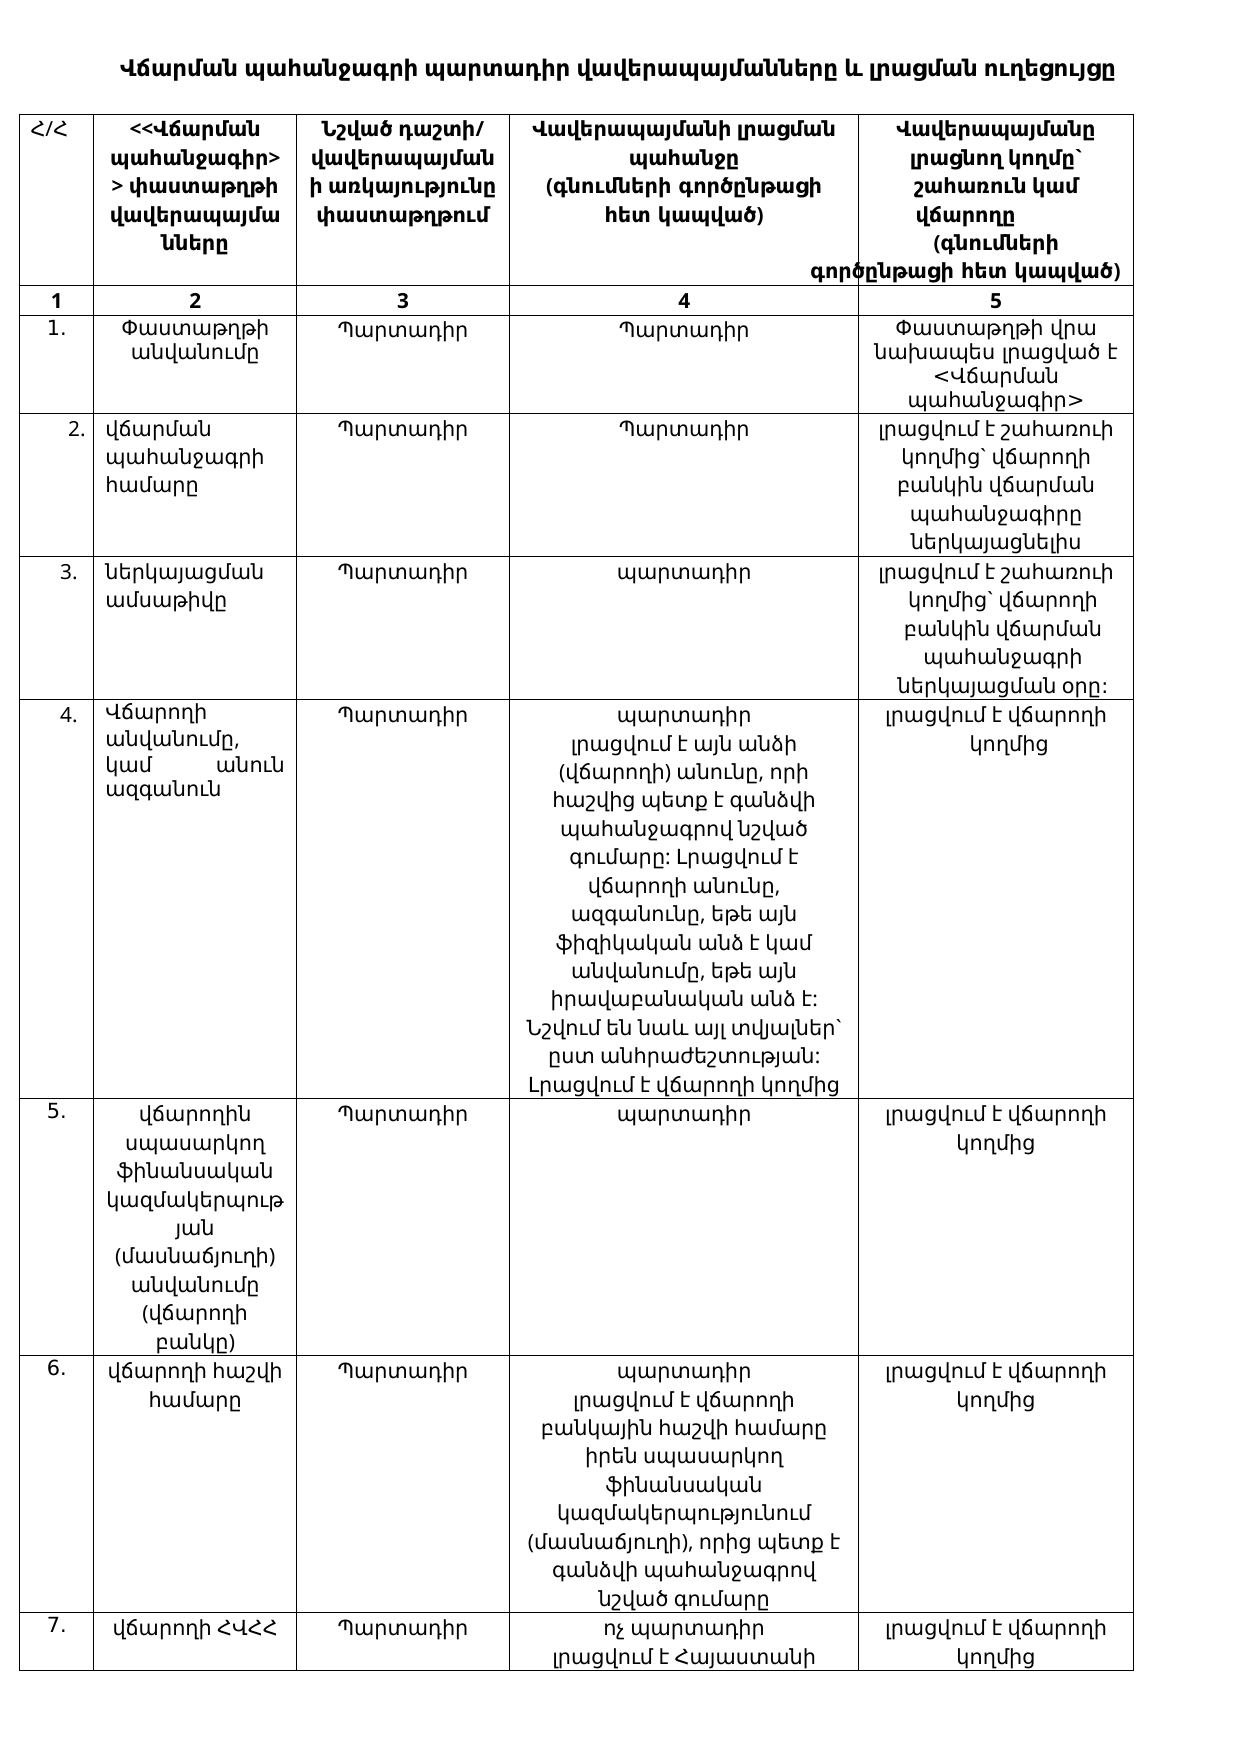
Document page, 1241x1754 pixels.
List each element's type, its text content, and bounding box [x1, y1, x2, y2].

table_cell ներկայացման ամսաթիվը [94, 557, 296, 699]
table_cell 5 [859, 286, 1133, 314]
table_cell Փաստաթղթի վրա նախապես լրացված է <Վճարման պահանջագիր> [859, 316, 1133, 413]
table_cell 2 [94, 286, 296, 314]
table_cell Պարտադիր [297, 316, 509, 413]
table_header Հ/Հ [20, 115, 93, 285]
text Վճարման պահանջագրի պարտադիր վավերապայմանները և լրացման ուղեցույցը [69, 56, 1167, 82]
table_cell լրացվում է շահառուի կողմից` վճարողի բանկին վճարման պահանջագրի ներկայացման օրը: [859, 557, 1133, 699]
table_cell 1. [20, 316, 93, 413]
table_cell Պարտադիր [297, 700, 509, 1098]
table_cell պարտադիր լրացվում է այն անձի (վճարողի) անունը, որի հաշվից պետք է գանձվի պահանջագրով նշված գումարը: Լրացվում է վճարողի անունը, ազգանունը, եթե այն ֆիզիկական անձ է կամ անվանումը, եթե այն իրավաբանական անձ է: Նշվում են նաև այլ տվյալներ` ըստ անհրաժեշտության: Լրացվում է վճարողի կողմից [510, 700, 858, 1098]
table_header Նշված դաշտի/ վավերապայմանի առկայությունը փաստաթղթում [297, 115, 509, 285]
table_cell Պարտադիր [510, 414, 858, 556]
table_cell 6. [20, 1356, 93, 1612]
table_cell վճարողի հաշվի համարը [94, 1356, 296, 1612]
table_cell լրացվում է վճարողի կողմից [859, 1099, 1133, 1355]
table_cell Փաստաթղթի անվանումը [94, 316, 296, 413]
table_cell Պարտադիր [297, 1613, 509, 1670]
table_cell Պարտադիր [297, 1099, 509, 1355]
table_cell Պարտադիր [297, 1356, 509, 1612]
table_cell պարտադիր լրացվում է վճարողի բանկային հաշվի համարը իրեն սպասարկող ֆինանսական կազմակերպությունում (մասնաճյուղի), որից պետք է գանձվի պահանջագրով նշված գումարը [510, 1356, 858, 1612]
table_cell լրացվում է շահառուի կողմից` վճարողի բանկին վճարման պահանջագիրը ներկայացնելիս [859, 414, 1133, 556]
table_cell Պարտադիր [297, 557, 509, 699]
table_cell Պարտադիր [510, 316, 858, 413]
table_cell լրացվում է վճարողի կողմից [859, 1356, 1133, 1612]
table_header <<Վճարման պահանջագիր>> փաստաթղթի վավերապայմանները [94, 115, 296, 285]
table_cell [510, 1613, 858, 1670]
table_cell վճարման պահանջագրի համարը [94, 414, 296, 556]
table_cell 4 [510, 286, 858, 314]
table_cell լրացվում է վճարողի կողմից [859, 700, 1133, 1098]
table_cell Վճարողի անվանումը, կամ անուն ազգանուն [94, 700, 296, 1098]
table_cell 5. [20, 1099, 93, 1355]
table_cell Պարտադիր [297, 414, 509, 556]
table_cell պարտադիր [510, 1099, 858, 1355]
table_cell [20, 557, 93, 699]
table_header Վավերապայմանի լրացման պահանջը (գնումների գործընթացի հետ կապված) [510, 115, 858, 285]
table_cell պարտադիր [510, 557, 858, 699]
table_cell վճարողին սպասարկող ֆինանսական կազմակերպության (մասնաճյուղի) անվանումը (վճարողի բանկը) [94, 1099, 296, 1355]
table_header Վավերապայմանը լրացնող կողմը` շահառուն կամ վճարողը (գնումների գործընթացի հետ կապված) [859, 115, 1133, 285]
table_cell [20, 700, 93, 1098]
table_cell 7. [20, 1613, 93, 1670]
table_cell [859, 1613, 1133, 1670]
table_cell [20, 414, 93, 556]
table_cell վճարողի ՀՎՀՀ [94, 1613, 296, 1670]
table_cell 3 [297, 286, 509, 314]
table_cell 1 [20, 286, 93, 314]
